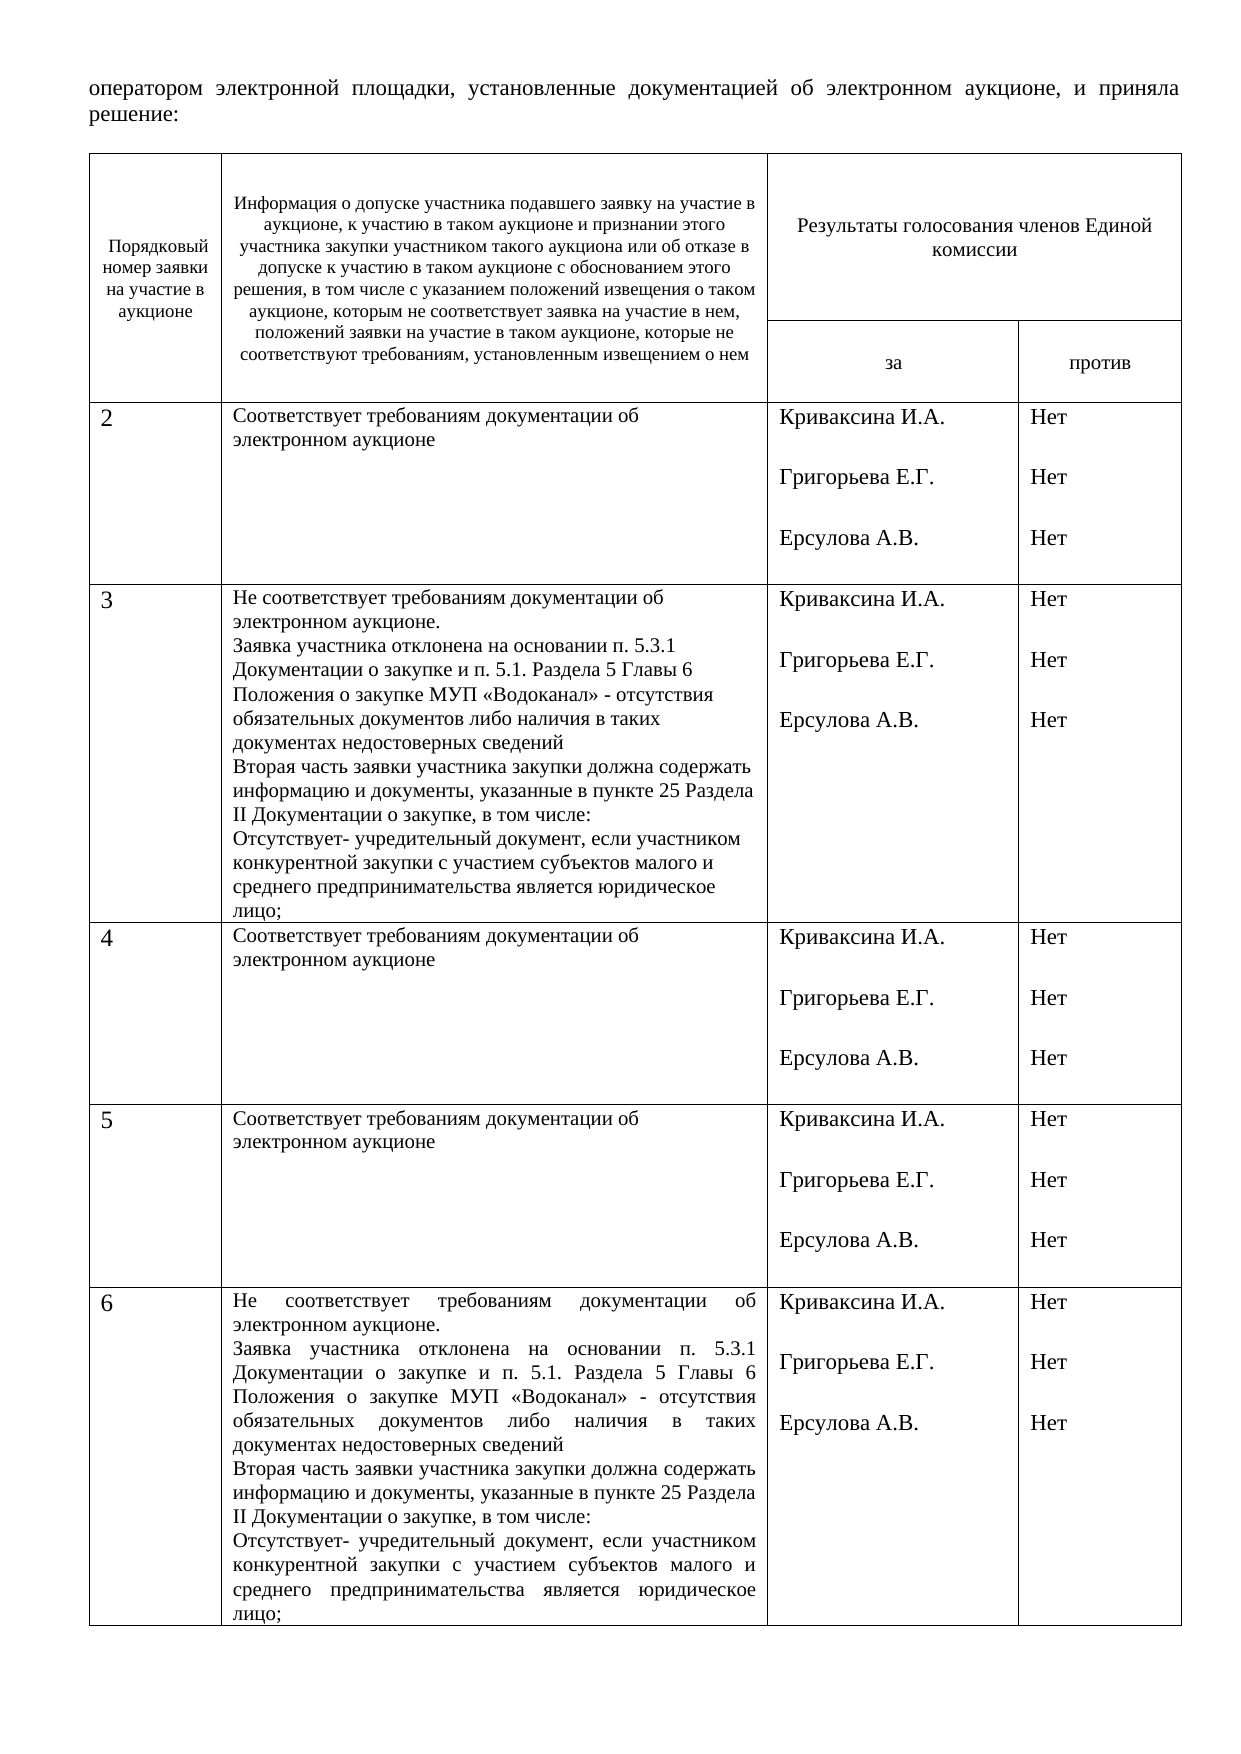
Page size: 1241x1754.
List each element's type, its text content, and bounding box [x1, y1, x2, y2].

table_cell 3 [90, 585, 221, 922]
table_cell Криваксина И.А. Григорьева Е.Г. Ерсулова А.В. [768, 585, 1018, 922]
table_header Результаты голосования членов Единой комиссии [768, 154, 1181, 320]
table_cell Нет Нет Нет [1019, 585, 1181, 922]
table_cell Соответствует требованиям документации об электронном аукционе [222, 923, 767, 1104]
table_cell Криваксина И.А. Григорьева Е.Г. Ерсулова А.В. [768, 1288, 1018, 1624]
table_cell 4 [90, 923, 221, 1104]
table_cell Криваксина И.А. Григорьева Е.Г. Ерсулова А.В. [768, 923, 1018, 1104]
table_cell Соответствует требованиям документации об электронном аукционе [222, 403, 767, 584]
table_cell Нет Нет Нет [1019, 923, 1181, 1104]
table_cell Не соответствует требованиям документации об электронном аукционе. Заявка участника отклонена на основании п. 5.3.1 Документации о закупке и п. 5.1. Раздела 5 Главы 6 Положения о закупке МУП «Водоканал» - отсутствия обязательных документов либо наличия в таких документах недостоверных сведений Вторая часть заявки участника закупки должна содержать информацию и документы, указанные в пункте 25 Раздела II Документации о закупке, в том числе: Отсутствует- учредительный документ, если участником конкурентной закупки с участием субъектов малого и среднего предпринимательства является юридическое лицо; [222, 585, 767, 922]
table_header Порядковый номер заявки на участие в аукционе [90, 154, 221, 402]
table_cell Не соответствует требованиям документации об электронном аукционе. Заявка участника отклонена на основании п. 5.3.1 Документации о закупке и п. 5.1. Раздела 5 Главы 6 Положения о закупке МУП «Водоканал» - отсутствия обязательных документов либо наличия в таких документах недостоверных сведений Вторая часть заявки участника закупки должна содержать информацию и документы, указанные в пункте 25 Раздела II Документации о закупке, в том числе: Отсутствует- учредительный документ, если участником конкурентной закупки с участием субъектов малого и среднего предпринимательства является юридическое лицо; [222, 1288, 767, 1624]
table_cell Криваксина И.А. Григорьева Е.Г. Ерсулова А.В. [768, 1105, 1018, 1287]
table_cell Нет Нет Нет [1019, 403, 1181, 584]
table_cell за [768, 321, 1018, 402]
table_cell 6 [90, 1288, 221, 1624]
table_cell Соответствует требованиям документации об электронном аукционе [222, 1105, 767, 1287]
table_cell 2 [90, 403, 221, 584]
table_cell Нет Нет Нет [1019, 1105, 1181, 1287]
table_cell Криваксина И.А. Григорьева Е.Г. Ерсулова А.В. [768, 403, 1018, 584]
table_cell Нет Нет Нет [1019, 1288, 1181, 1624]
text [89, 74, 1181, 127]
table_cell против [1019, 321, 1181, 402]
table_cell 5 [90, 1105, 221, 1287]
table_header Информация о допуске участника подавшего заявку на участие в аукционе, к участию в таком аукционе и признании этого участника закупки участником такого аукциона или об отказе в допуске к участию в таком аукционе с обоснованием этого решения, в том числе с указанием положений извещения о таком аукционе, которым не соответствует заявка на участие в нем, положений заявки на участие в таком аукционе, которые не соответствуют требованиям, установленным извещением о нем [222, 154, 767, 402]
